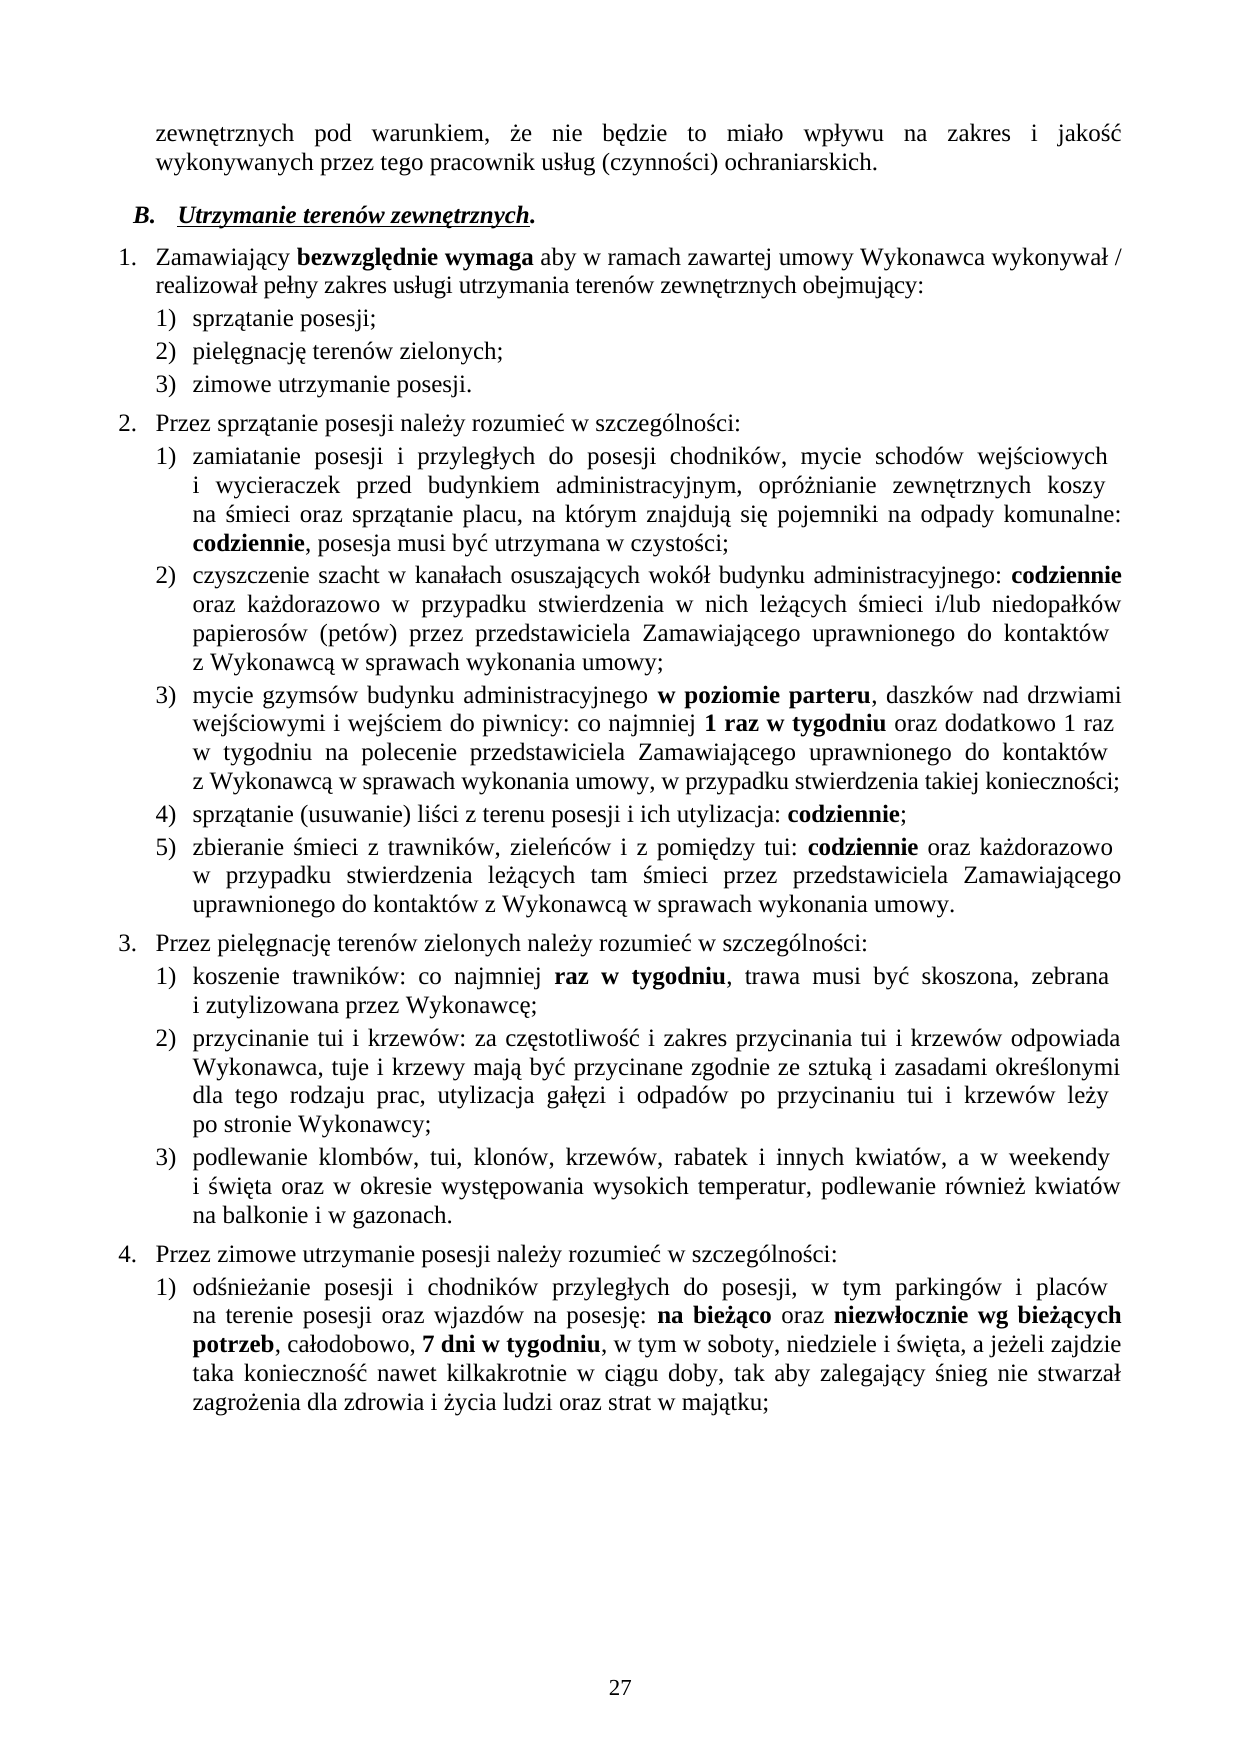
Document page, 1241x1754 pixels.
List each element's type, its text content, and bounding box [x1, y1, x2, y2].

list odśnieżanie posesji i chodników przyległych do posesji, w tym parkingów i placów na terenie posesji oraz wjazdów na posesję: na bieżąco oraz niezwłocznie wg bieżących potrzeb, całodobowo, 7 dni w tygodniu, w tym w soboty, niedziele i święta, a jeżeli zajdzie taka konieczność nawet kilkakrotnie w ciągu doby, tak aby zalegający śnieg nie stwarzał zagrożenia dla zdrowia i życia ludzi oraz strat w majątku; [155, 1272, 1122, 1416]
list mycie gzymsów budynku administracyjnego w poziomie parteru, daszków nad drzwiami wejściowymi i wejściem do piwnicy: co najmniej 1 raz w tygodniu oraz dodatkowo 1 raz w tygodniu na polecenie przedstawiciela Zamawiającego uprawnionego do kontaktów z Wykonawcą w sprawach wykonania umowy, w przypadku stwierdzenia takiej konieczności; [155, 680, 1122, 795]
list Zamawiający bezwzględnie wymaga aby w ramach zawartej umowy Wykonawca wykonywał / realizował pełny zakres usługi utrzymania terenów zewnętrznych obejmujący: [118, 242, 1122, 299]
list Przez zimowe utrzymanie posesji należy rozumieć w szczególności: [118, 1239, 1122, 1268]
list koszenie trawników: co najmniej raz w tygodniu, trawa musi być skoszona, zebrana i zutylizowana przez Wykonawcę; [155, 961, 1122, 1019]
list sprzątanie posesji; [155, 303, 1122, 332]
list pielęgnację terenów zielonych; [155, 336, 1122, 365]
list podlewanie klombów, tui, klonów, krzewów, rabatek i innych kwiatów, a w weekendy i święta oraz w okresie występowania wysokich temperatur, podlewanie również kwiatów na balkonie i w gazonach. [155, 1142, 1122, 1228]
list zamiatanie posesji i przyległych do posesji chodników, mycie schodów wejściowych i wycieraczek przed budynkiem administracyjnym, opróżnianie zewnętrznych koszy na śmieci oraz sprzątanie placu, na którym znajdują się pojemniki na odpady komunalne: codziennie, posesja musi być utrzymana w czystości; [155, 441, 1122, 556]
list czyszczenie szacht w kanałach osuszających wokół budynku administracyjnego: codziennie oraz każdorazowo w przypadku stwierdzenia w nich leżących śmieci i/lub niedopałków papierosów (petów) przez przedstawiciela Zamawiającego uprawnionego do kontaktów z Wykonawcą w sprawach wykonania umowy; [155, 561, 1122, 676]
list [118, 118, 1122, 176]
list zimowe utrzymanie posesji. [155, 369, 1122, 398]
list Utrzymanie terenów zewnętrznych. [133, 201, 1122, 229]
list Przez sprzątanie posesji należy rozumieć w szczególności: [118, 408, 1122, 437]
list sprzątanie (usuwanie) liści z terenu posesji i ich utylizacja: codziennie; [155, 799, 1122, 828]
list przycinanie tui i krzewów: za częstotliwość i zakres przycinania tui i krzewów odpowiada Wykonawca, tuje i krzewy mają być przycinane zgodnie ze sztuką i zasadami określonymi dla tego rodzaju prac, utylizacja gałęzi i odpadów po przycinaniu tui i krzewów leży po stronie Wykonawcy; [155, 1023, 1122, 1138]
list Przez pielęgnację terenów zielonych należy rozumieć w szczególności: [118, 928, 1122, 957]
list zbieranie śmieci z trawników, zieleńców i z pomiędzy tui: codziennie oraz każdorazowo w przypadku stwierdzenia leżących tam śmieci przez przedstawiciela Zamawiającego uprawnionego do kontaktów z Wykonawcą w sprawach wykonania umowy. [155, 832, 1122, 918]
